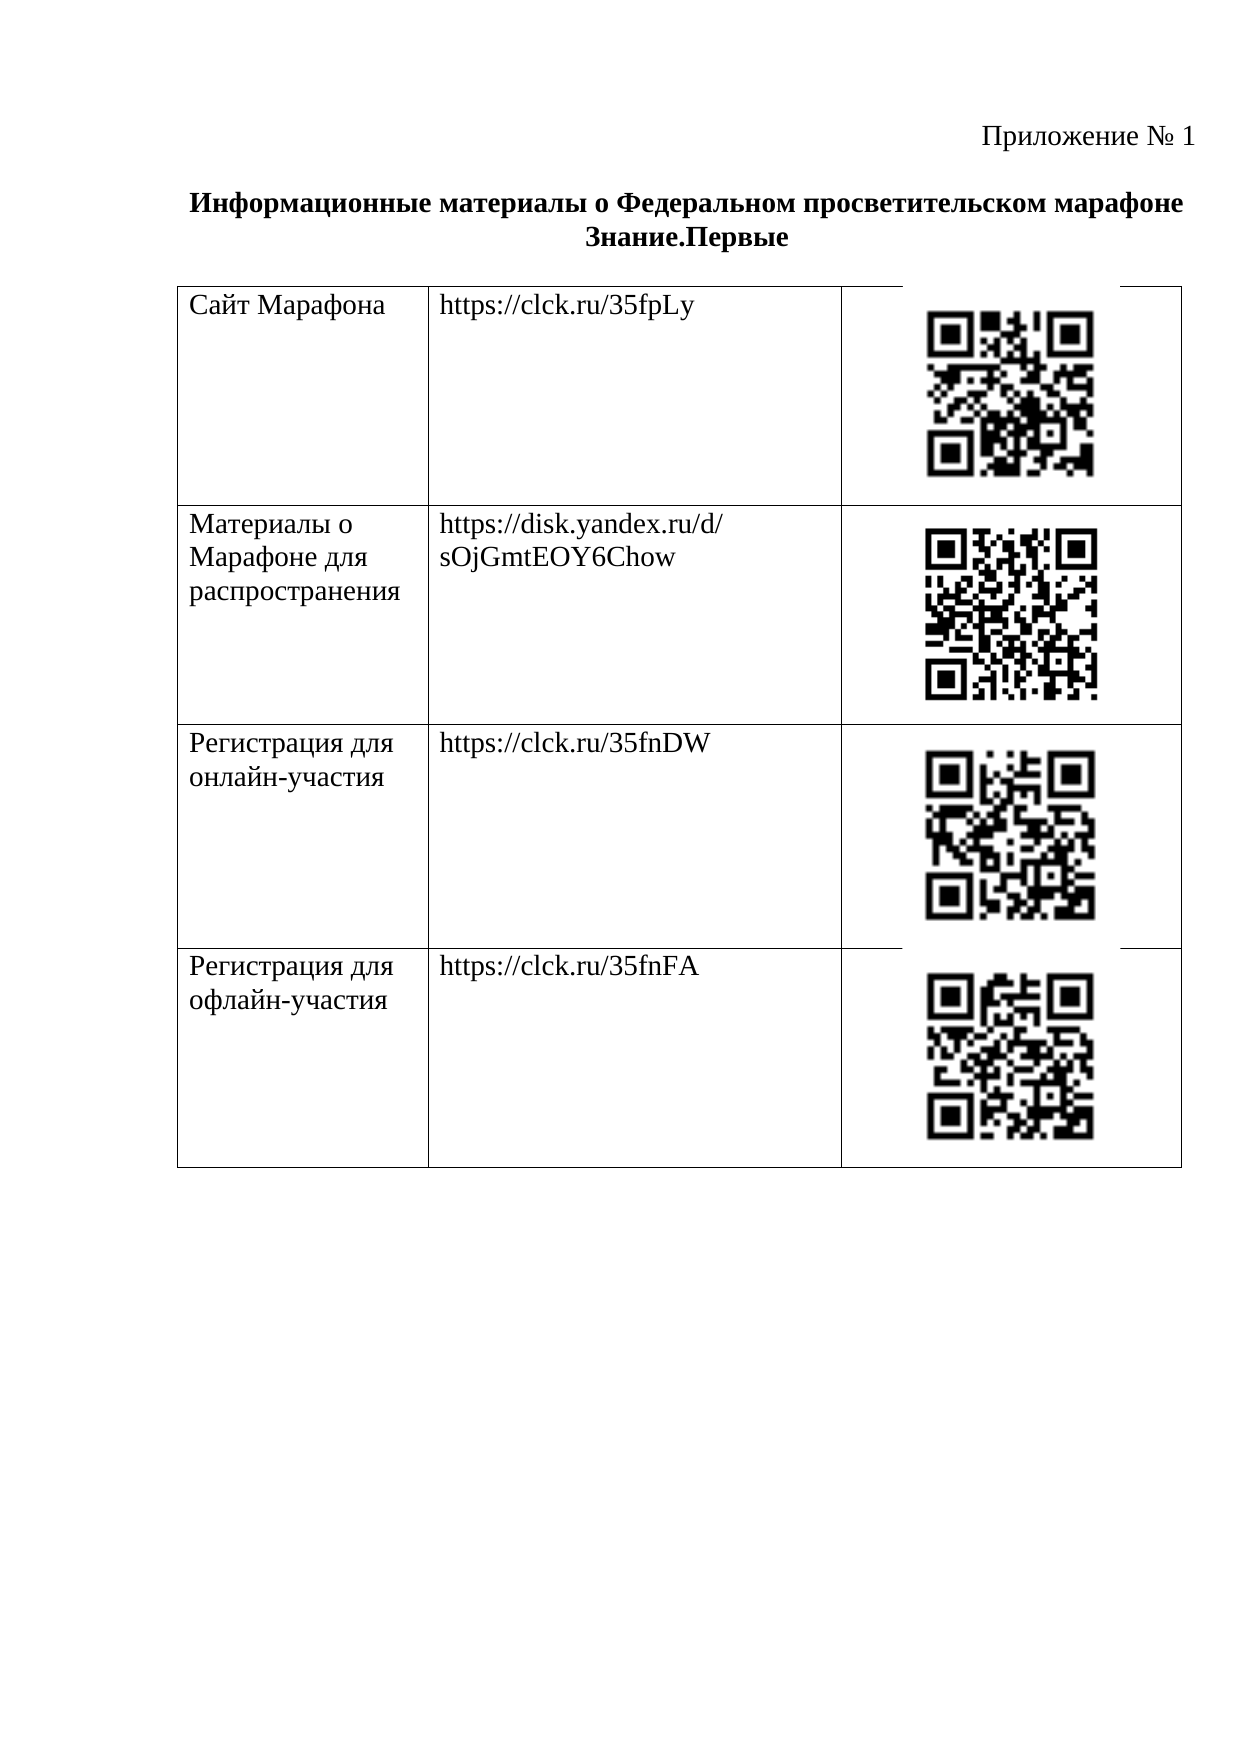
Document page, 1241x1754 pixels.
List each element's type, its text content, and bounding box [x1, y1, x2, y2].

text Приложение № 1 [694, 118, 1196, 152]
table_header Сайт Марафона [178, 287, 428, 505]
table_cell [842, 725, 900, 947]
table_cell Регистрация для офлайн-участия [178, 949, 428, 1167]
table_header https://clck.ru/35fpLy [429, 287, 841, 505]
table_cell [842, 949, 902, 1167]
table_cell [1123, 725, 1181, 947]
table_cell https://clck.ru/35fnDW [429, 725, 841, 947]
picture [902, 286, 1120, 504]
table_cell https://clck.ru/35fnFA [429, 949, 841, 1167]
text Информационные материалы о Федеральном просветительском марафоне Знание.Первые [177, 185, 1196, 252]
table_cell Регистрация для онлайн-участия [178, 725, 428, 947]
table_header [842, 287, 1181, 505]
picture [902, 506, 1121, 724]
table_cell https://disk.yandex.ru/d/sOjGmtEOY6Chow [429, 506, 841, 724]
table_cell [842, 506, 902, 724]
table_cell [1121, 506, 1181, 724]
table_cell Материалы о Марафоне для распространения [178, 506, 428, 724]
table_cell [1121, 949, 1181, 1167]
picture [900, 725, 1123, 1167]
